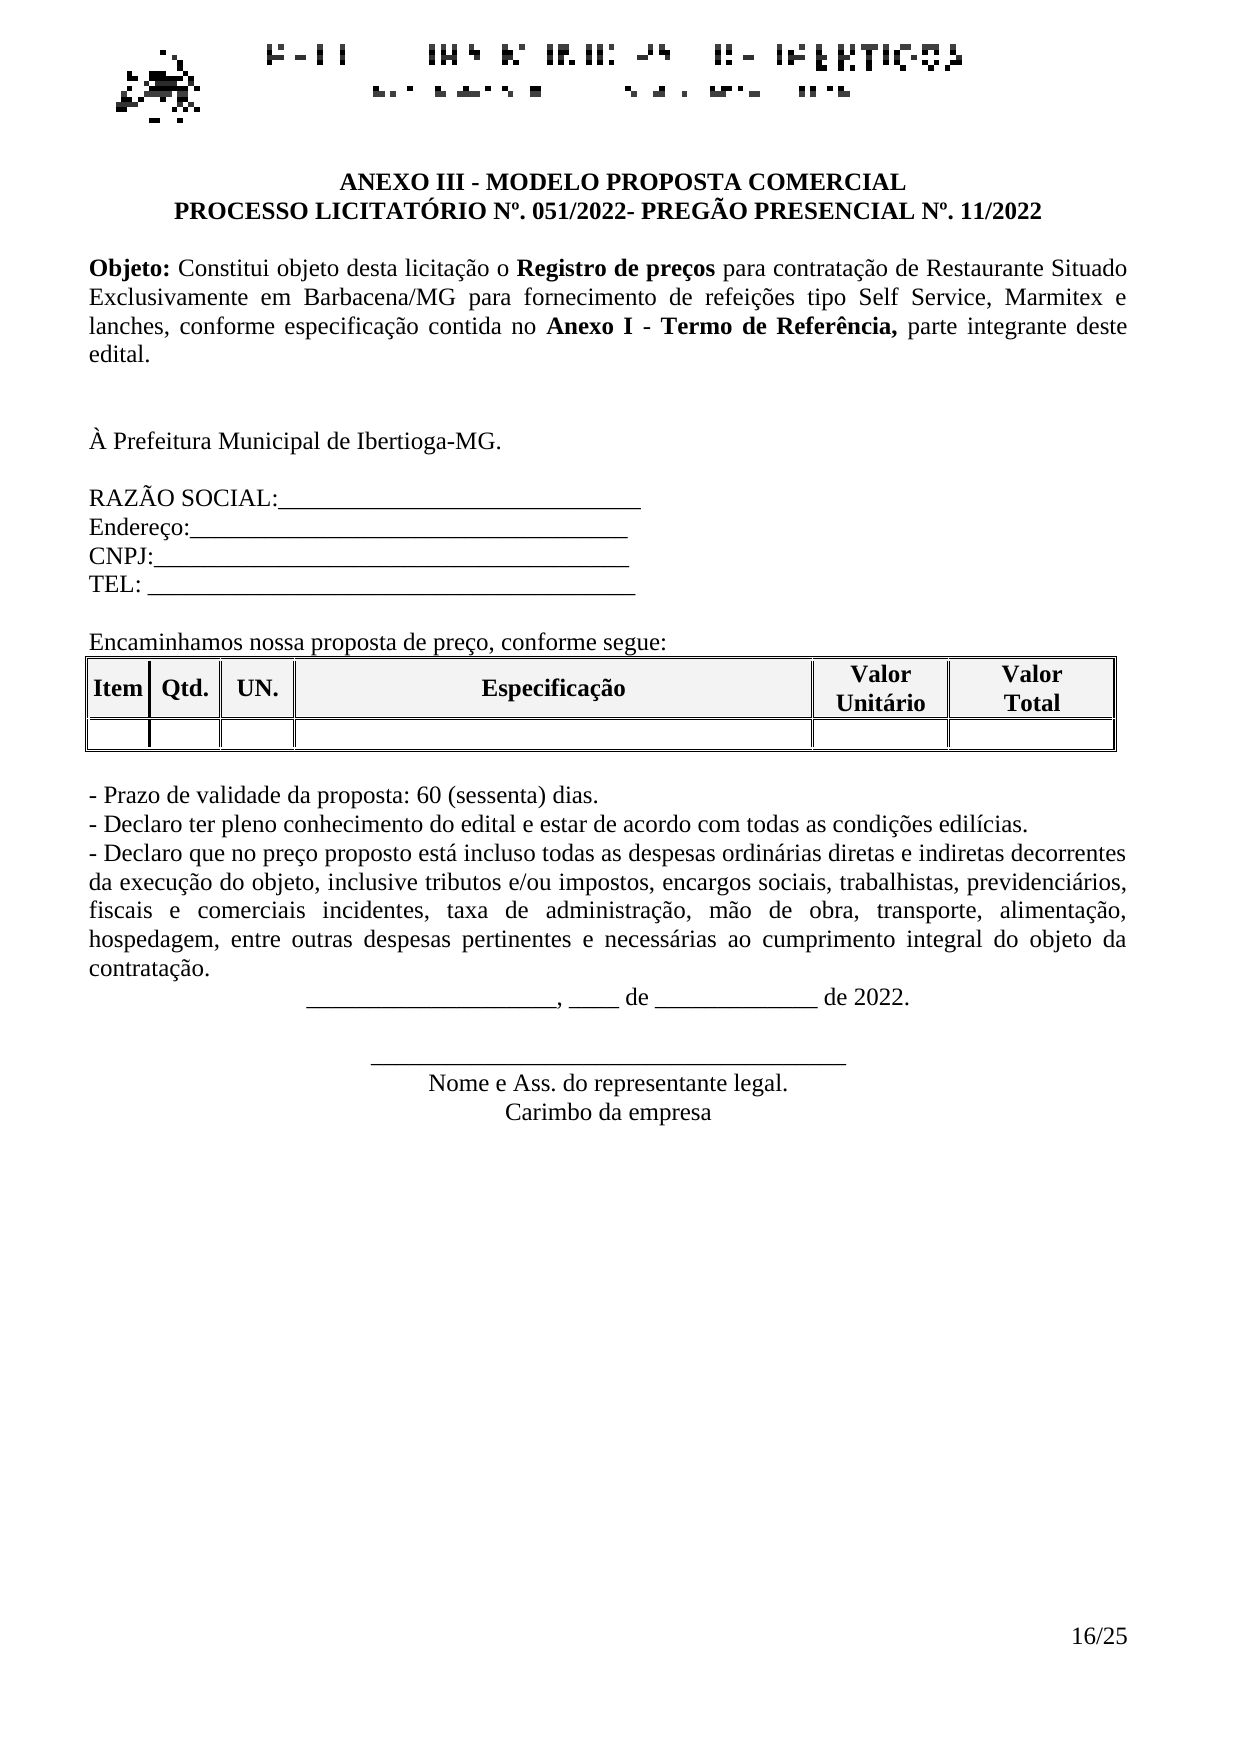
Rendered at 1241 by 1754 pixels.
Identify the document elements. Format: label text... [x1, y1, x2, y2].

table_cell [295, 720, 812, 748]
table_cell [813, 720, 949, 748]
text CNPJ:______________________________________ [89, 541, 1128, 569]
table_header Qtd. [149, 659, 221, 716]
table_cell [88, 716, 149, 748]
text ANEXO III - MODELO PROPOSTA COMERCIAL [118, 167, 1128, 196]
text À Prefeitura Municipal de Ibertioga-MG. [89, 426, 1128, 454]
table_cell [149, 720, 221, 748]
text Nome e Ass. do representante legal. [89, 1068, 1128, 1097]
table_cell [949, 716, 1114, 748]
text - Declaro que no preço proposto está incluso todas as despesas ordinárias diretas e indiretas decorrentes da execução do objeto, inclusive tributos e/ou impostos, encargos sociais, trabalhistas, previdenciários, fiscais e comerciais incidentes, taxa de administração, mão de obra, transporte, alimentação, hospedagem, entre outras despesas pertinentes e necessárias ao cumprimento integral do objeto da contratação. [89, 838, 1128, 982]
text Carimbo da empresa [89, 1097, 1128, 1125]
text ______________________________________ [89, 1039, 1128, 1068]
table_header Valor Total [949, 659, 1113, 716]
text - Prazo de validade da proposta: 60 (sessenta) dias. [89, 780, 1128, 809]
text TEL: _______________________________________ [89, 569, 1128, 598]
text - Declaro ter pleno conhecimento do edital e estar de acordo com todas as condições edilícias. [89, 809, 1128, 838]
table_header Especificação [295, 659, 812, 716]
table_header Valor Unitário [813, 659, 949, 716]
text Endereço:___________________________________ [89, 512, 1128, 541]
text RAZÃO SOCIAL:_____________________________ [89, 483, 1128, 512]
table_cell [221, 720, 294, 748]
text ____________________, ____ de _____________ de 2022. [89, 982, 1128, 1010]
text Objeto: Constitui objeto desta licitação o Registro de preços para contratação de Restaurante Situado Exclusivamente em Barbacena/MG para fornecimento de refeições tipo Self Service, Marmitex e lanches, conforme especificação contida no Anexo I - Termo de Referência, parte integrante deste edital. [89, 253, 1128, 368]
text PROCESSO LICITATÓRIO Nº. 051/2022- PREGÃO PRESENCIAL Nº. 11/2022 [89, 196, 1128, 224]
table_header Item [88, 659, 149, 716]
table_header UN. [221, 659, 294, 716]
text Encaminhamos nossa proposta de preço, conforme segue: [89, 627, 1128, 656]
